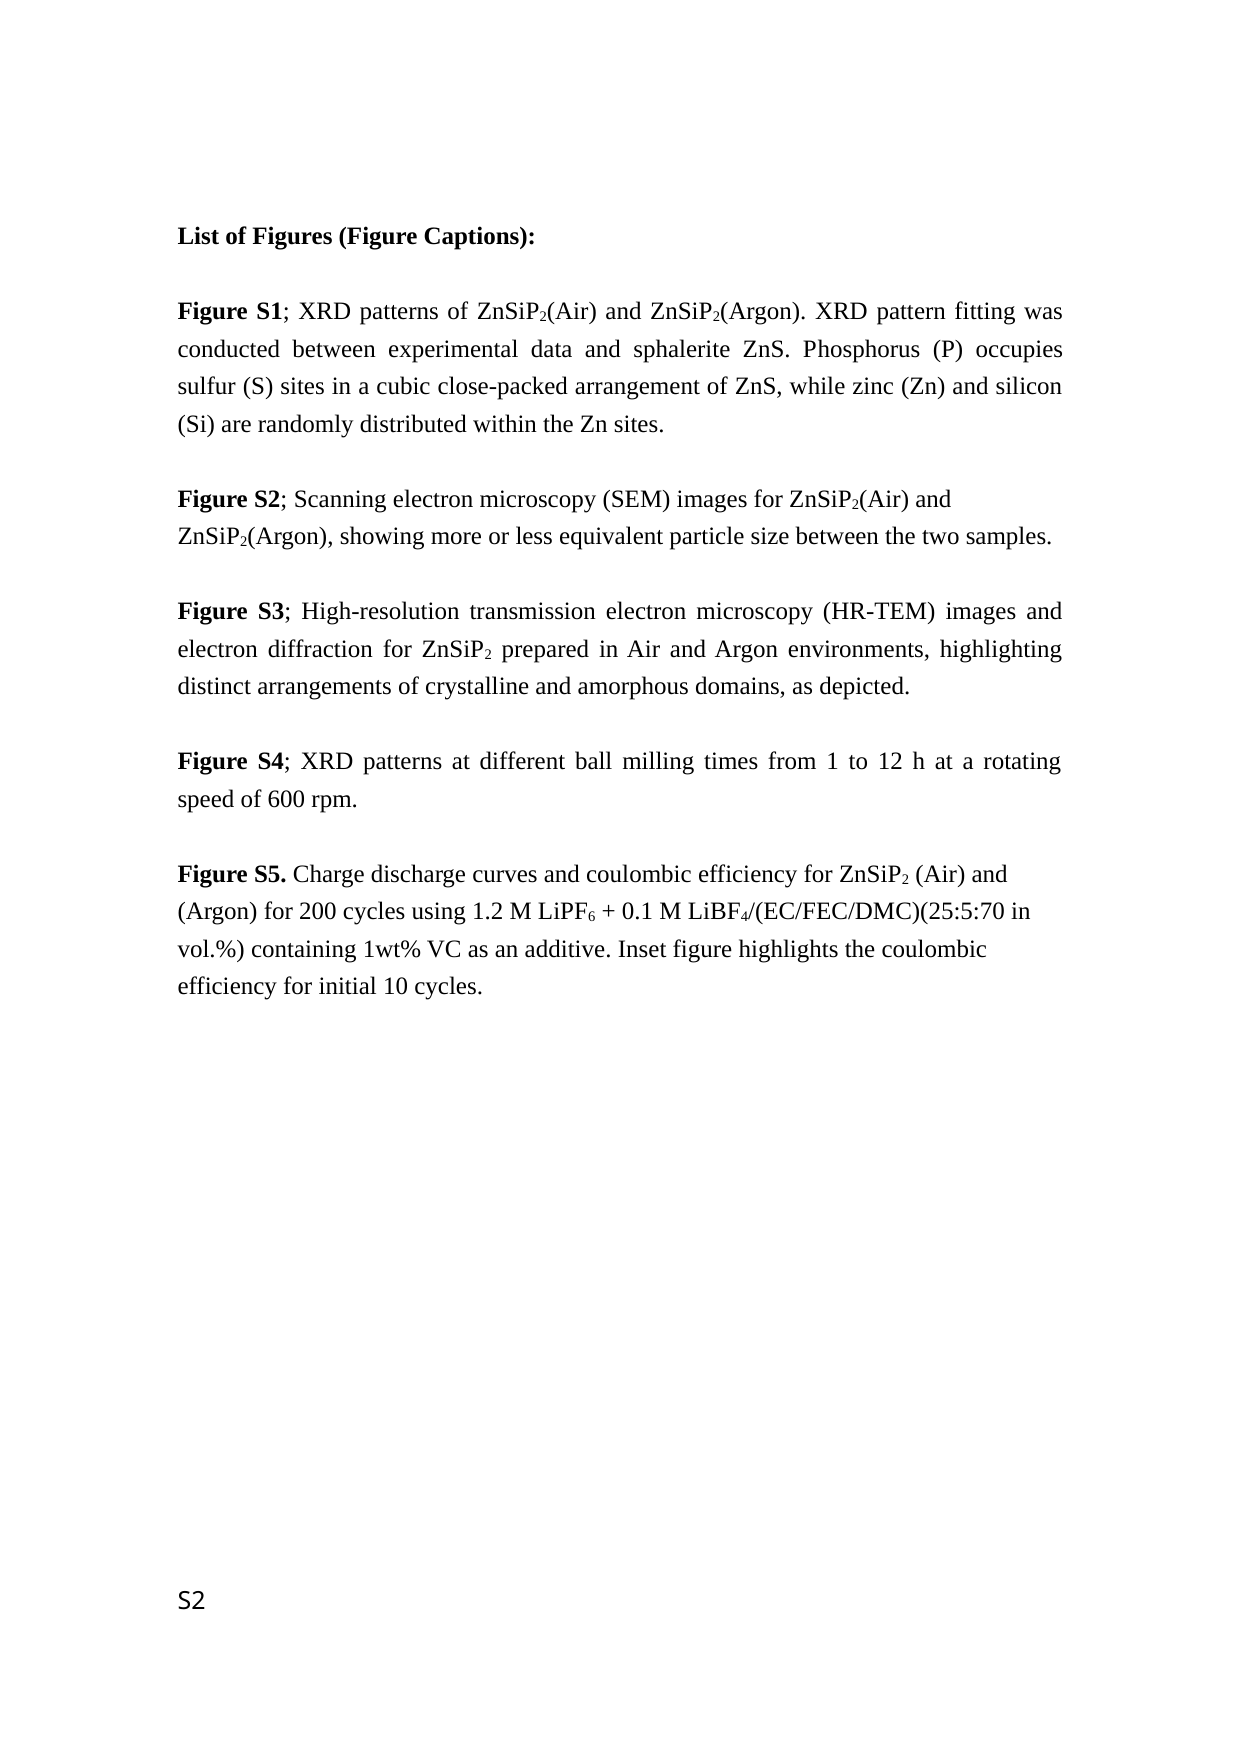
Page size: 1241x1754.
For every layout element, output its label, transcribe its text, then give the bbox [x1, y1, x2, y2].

text Figure S3; High-resolution transmission electron microscopy (HR-TEM) images and electron diffraction for ZnSiP2 prepared in Air and Argon environments, highlighting distinct arrangements of crystalline and amorphous domains, as depicted. [177, 592, 1063, 704]
text Figure S4; XRD patterns at different ball milling times from 1 to 12 h at a rotating speed of 600 rpm. [177, 742, 1063, 817]
text Figure S1; XRD patterns of ZnSiP2(Air) and ZnSiP2(Argon). XRD pattern fitting was conducted between experimental data and sphalerite ZnS. Phosphorus (P) occupies sulfur (S) sites in a cubic close-packed arrangement of ZnS, while zinc (Zn) and silicon (Si) are randomly distributed within the Zn sites. [177, 292, 1063, 442]
text ZnSiP2(Argon), showing more or less equivalent particle size between the two samples. [177, 517, 1063, 554]
text List of Figures (Figure Captions): [177, 217, 1063, 254]
text Figure S2; Scanning electron microscopy (SEM) images for ZnSiP2(Air) and [177, 479, 1063, 517]
text Figure S5. Charge discharge curves and coulombic efficiency for ZnSiP2 (Air) and (Argon) for 200 cycles using 1.2 M LiPF6 + 0.1 M LiBF4/(EC/FEC/DMC)(25:5:70 in vol.%) containing 1wt% VC as an additive. Inset figure highlights the coulombic efficiency for initial 10 cycles. [177, 854, 1063, 1004]
